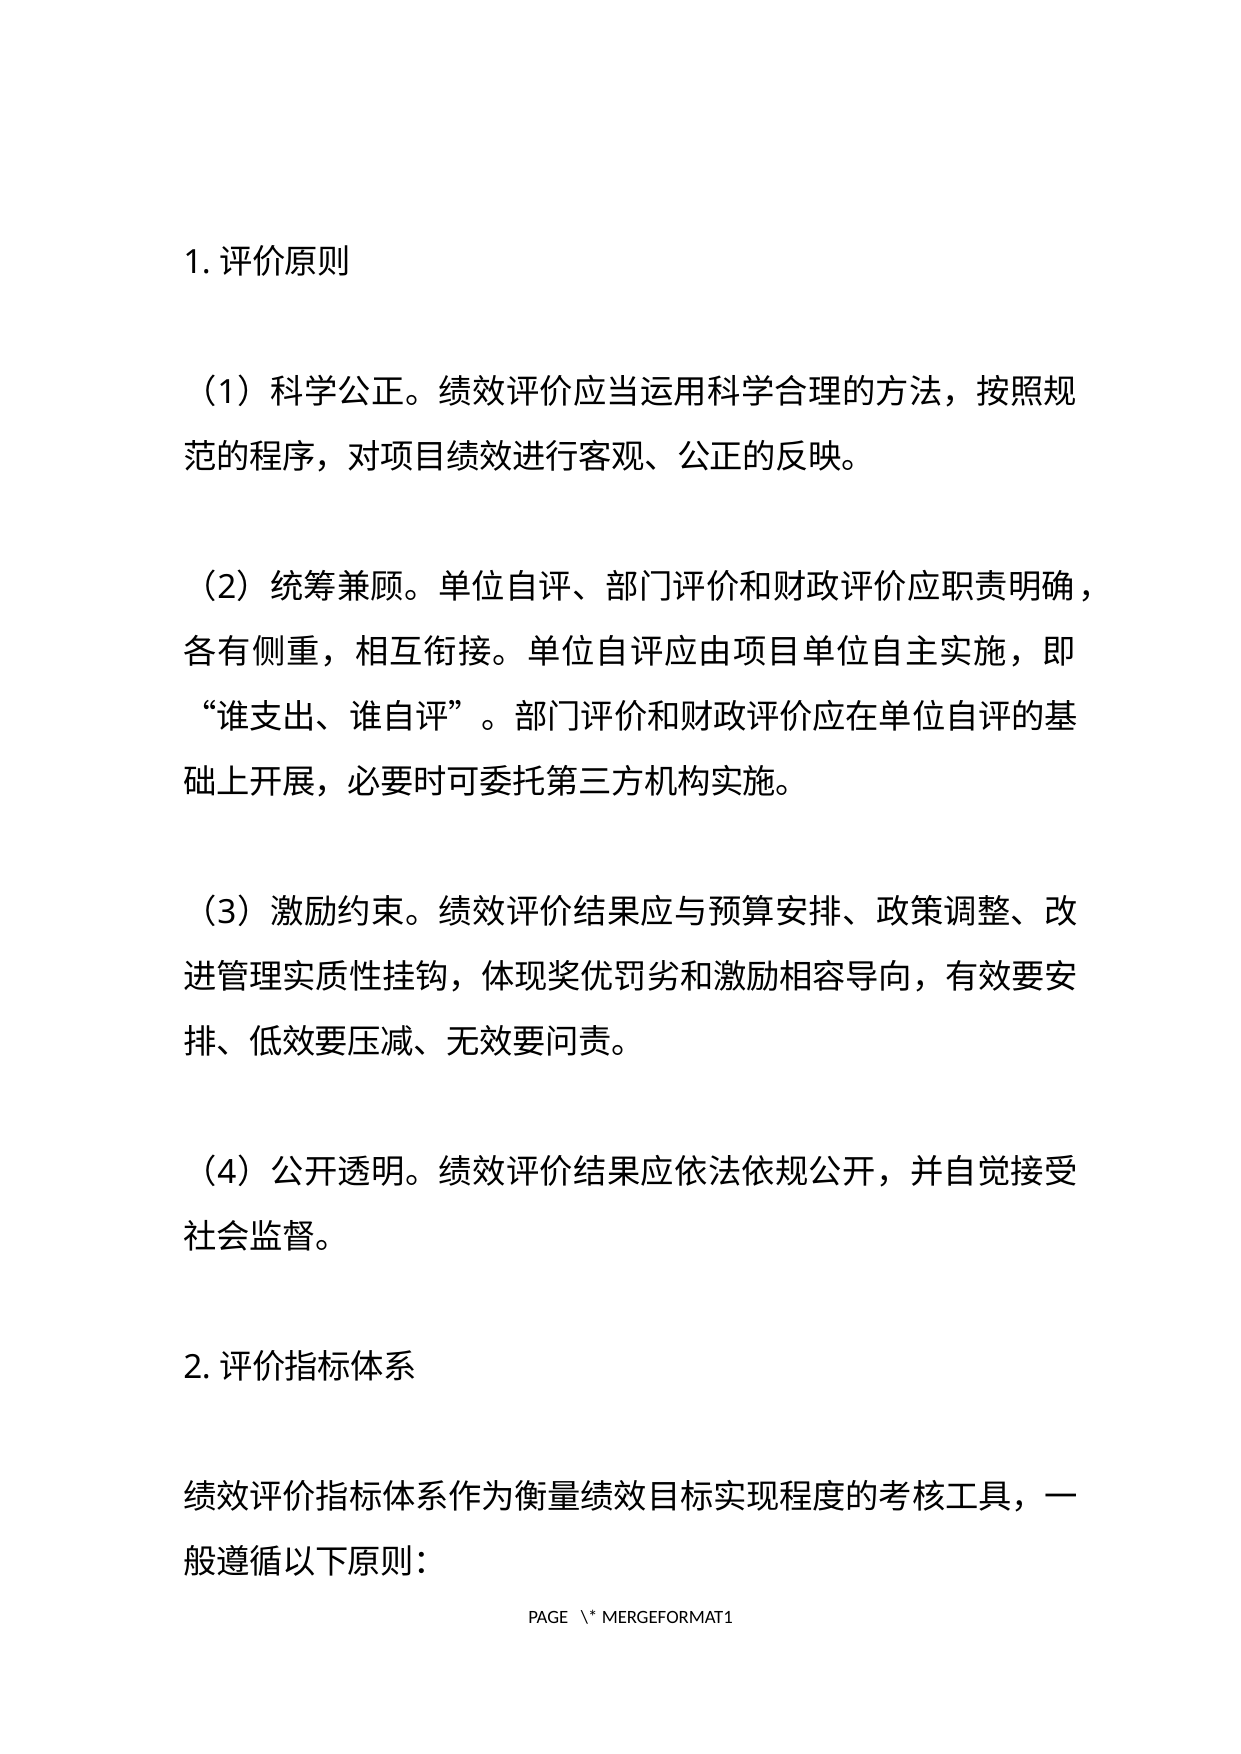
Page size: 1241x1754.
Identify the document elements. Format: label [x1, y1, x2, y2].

text [183, 162, 1078, 1592]
